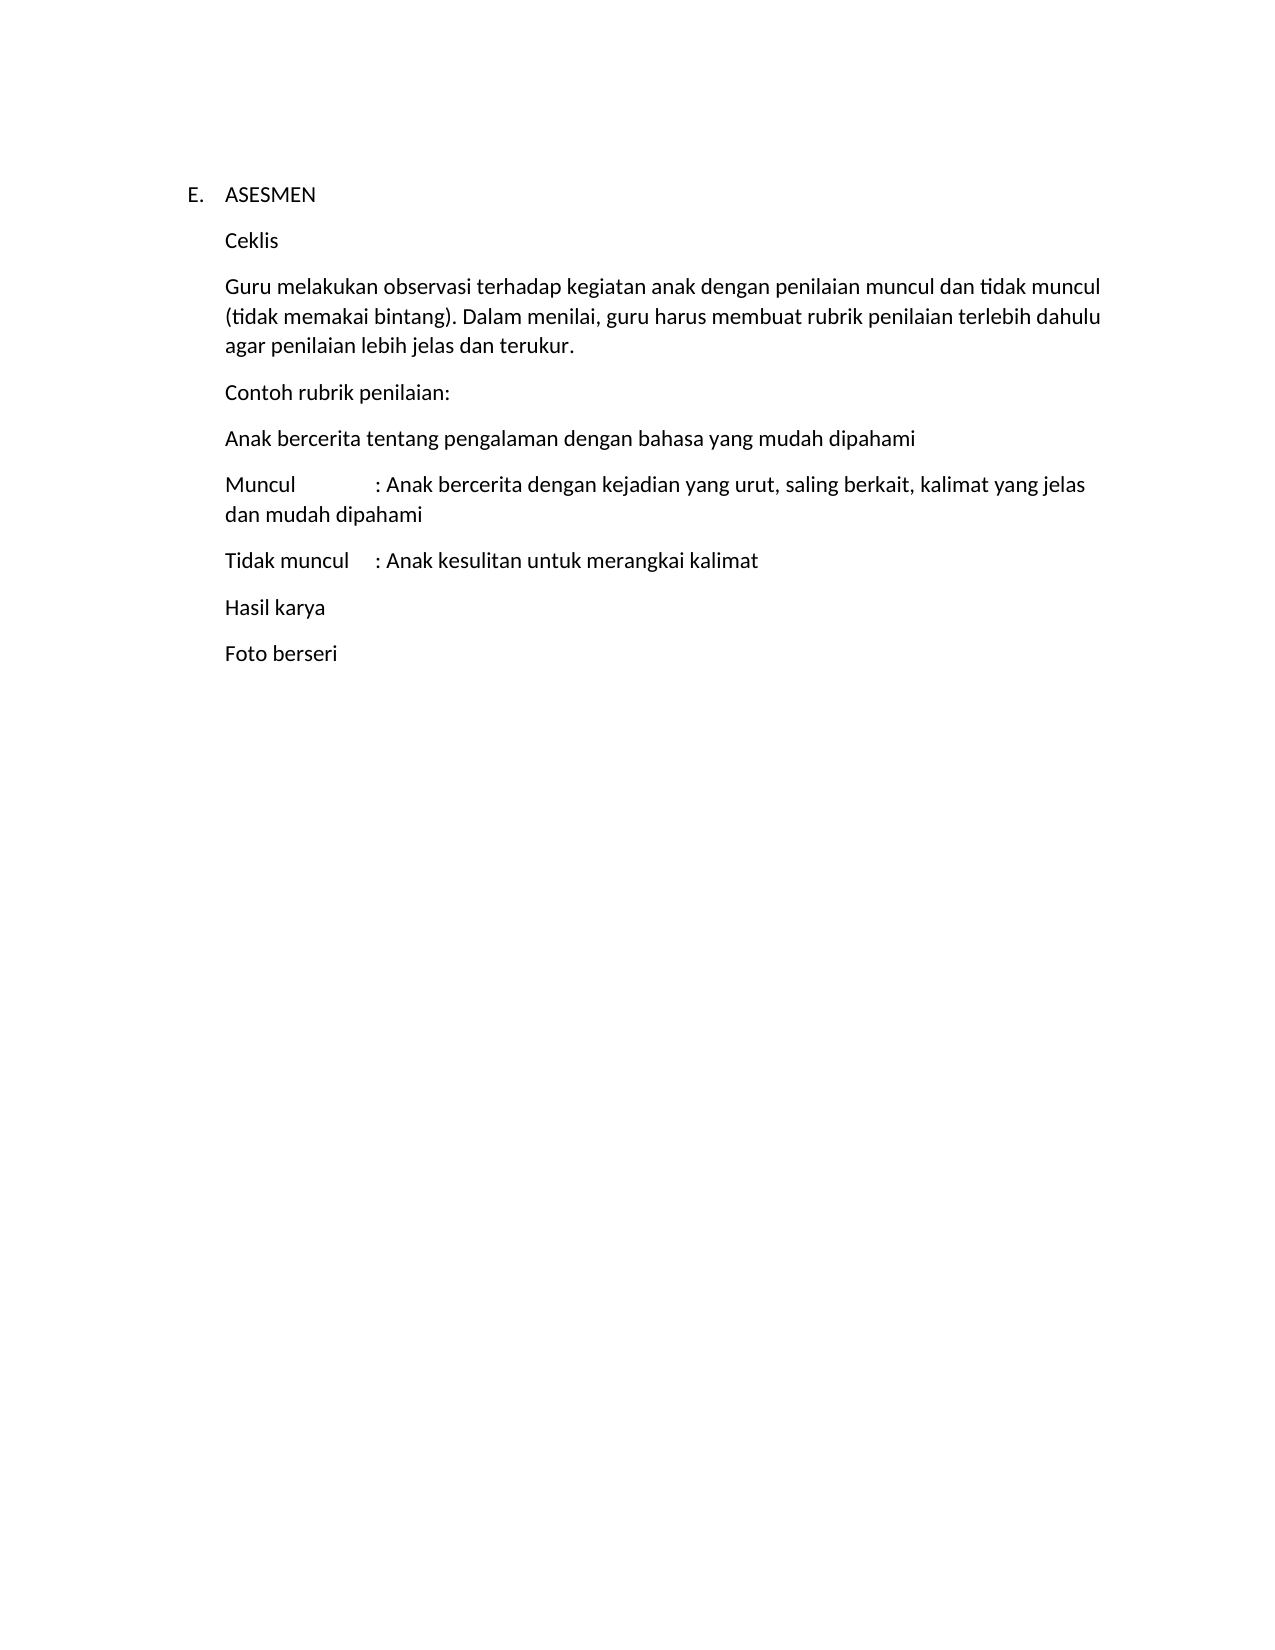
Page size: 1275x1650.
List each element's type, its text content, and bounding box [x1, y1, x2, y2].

text Hasil karya [225, 593, 1125, 621]
text Ceklis [225, 226, 1125, 254]
text Anak bercerita tentang pengalaman dengan bahasa yang mudah dipahami [225, 424, 1125, 452]
text Contoh rubrik penilaian: [225, 378, 1125, 406]
text Foto berseri [225, 639, 1125, 667]
list ASESMEN [187, 180, 1125, 208]
text Tidak muncul : Anak kesulitan untuk merangkai kalimat [225, 547, 1125, 574]
text Muncul : Anak bercerita dengan kejadian yang urut, saling berkait, kalimat yang jelas dan mudah dipahami [225, 471, 1125, 528]
text Guru melakukan observasi terhadap kegiatan anak dengan penilaian muncul dan tidak muncul (tidak memakai bintang). Dalam menilai, guru harus membuat rubrik penilaian terlebih dahulu agar penilaian lebih jelas dan terukur. [225, 272, 1125, 359]
